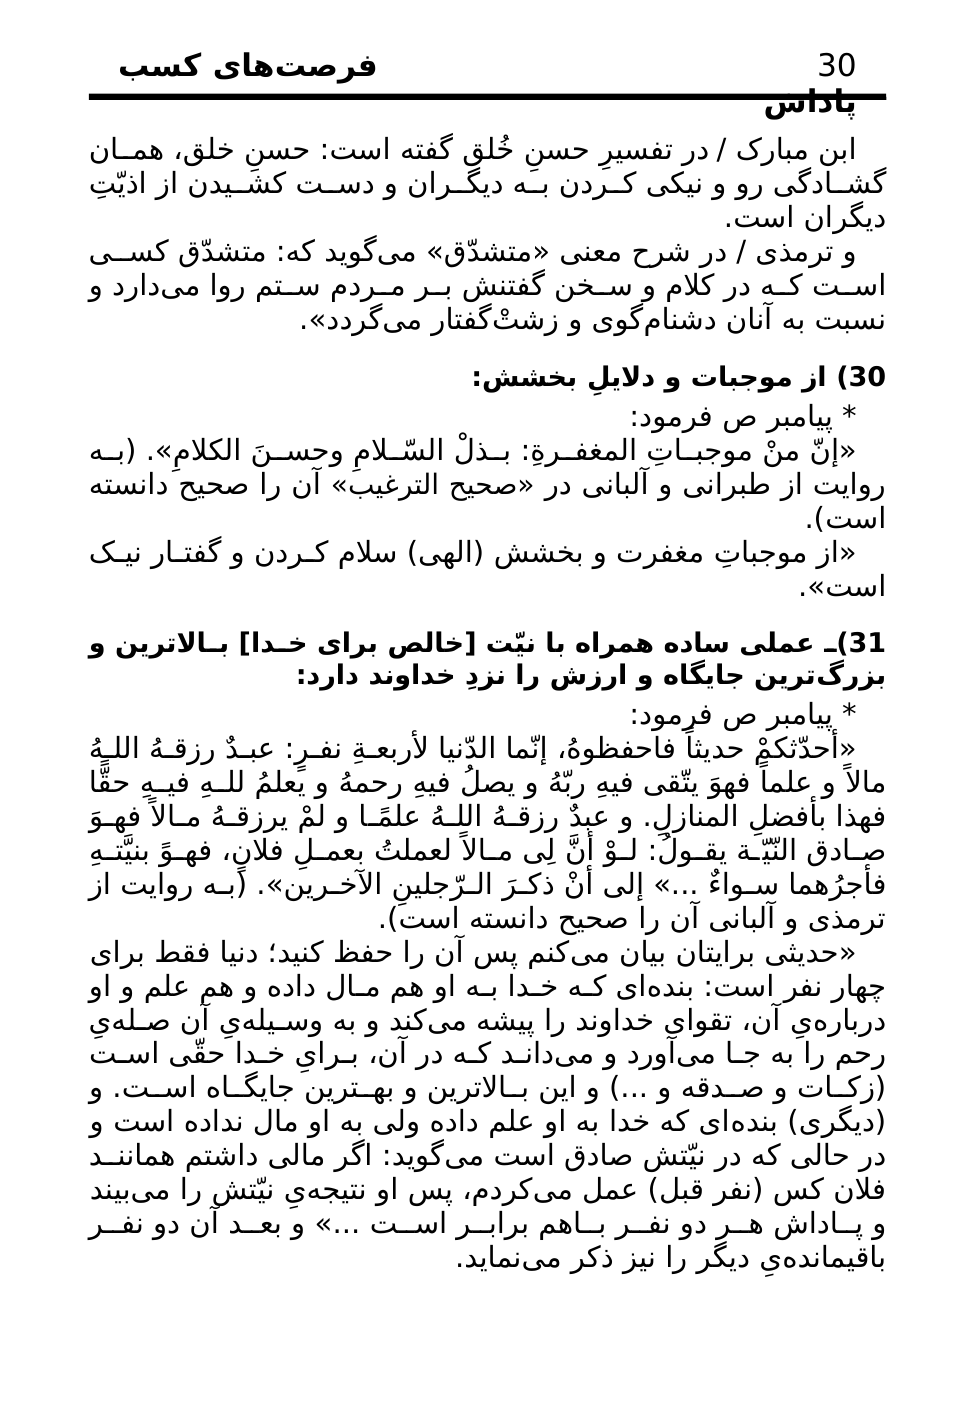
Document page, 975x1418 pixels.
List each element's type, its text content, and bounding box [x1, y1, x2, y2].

text «حدیثی برایتان بیان می‌کنم پس آن را حفظ کنید؛ دنیا فقط برای چهار نفر است: بنده‌ای که خدا به او هم مال داده و هم علم و او درباره‌یِ آن، تقوای خداوند را پیشه می‌کند و به وسیله‌یِ آن صله‌یِ رحم را به جا می‌آورد و می‌داند که در آن، برایِ خدا حقّی است (زکات و صدقه و ...) و این بالاترین و بهترین جایگاه است. و (دیگری) بنده‌ای که خدا به او علم داده ولی به او مال نداده است و در حالی که در نیّتش صادق است می‌گوید: اگر مالی داشتم همانند فلان کس (نفر قبل) عمل می‌کردم، پس او نتیجه‌یِ نیّتش را می‌بیند و پاداش هر دو نفر باهم برابر است ...» و بعد آن دو نفر باقیمانده‌یِ دیگر را نیز ذکر می‌نماید. [89, 935, 886, 1274]
text «أحدّثکمْ حدیثاً فاحفظوهُ، إنّما الدّنیا لأربعةِ نفرٍ: عبدٌ رزقهُ اللهُ مالاً و علماً فهوَ یتّقی فیهِ ربّهُ و یصلُ فیهِ رحمهُ و یعلمُ للهِ فیهِ حقًّا فهذا بأفضلِ المنازلِ. و عبدٌ رزقهُ اللهُ علمًا و لمْ یرزقهُ مالاً فهوَ صادق النّیّة یقولُ: لوْ أنَّ لِی مالاً لعملتُ بعملِ فلانٍ، فهوً بنیَّتهِ فأجرُهما سواءٌ ...» إلی أنْ ذکرَ الرّجلینِ الآخرین». (به روایت از ترمذی و آلبانی آن را صحیح دانسته است). [89, 731, 886, 935]
text 31) عملی ساده همراه با نیّت [خالص برای خدا] بالاترین و بزرگ‌ترین جایگاه و ارزش را نزدِ خداوند دارد: [89, 628, 886, 691]
text 30) از موجبات و دلایلِ بخشش: [89, 361, 886, 393]
text * پیامبر ص فرمود: [89, 697, 886, 731]
text «إنّ منْ موجباتِ المغفرةِ: بذلْ السّلامِ وحسنَ الکلامِ». (به روایت از طبرانی و آلبانی در «صحیح الترغیب» آن را صحیح دانسته است). [89, 433, 886, 535]
text * پیامبر ص فرمود: [89, 399, 886, 433]
text «از موجباتِ مغفرت و بخشش (الهی) سلام کردن و گفتار نیک است». [89, 535, 886, 603]
text ابن مبارک / در تفسیرِ حسنِ خُلق گفته است: حسنِ خلق، همان گشادگی رو و نیکی کردن به دیگران و دست کشیدن از اذیّتِ دیگران است. [89, 132, 886, 234]
text و ترمذی / در شرح معنی «متشدّق» می‌گوید که: متشدّق کسی است که در کلام و سخن گفتنش بر مردم ستم روا می‌دارد و نسبت به آنان دشنام‌گوی و زشتْ‌گفتار می‌گردد». [89, 234, 886, 336]
